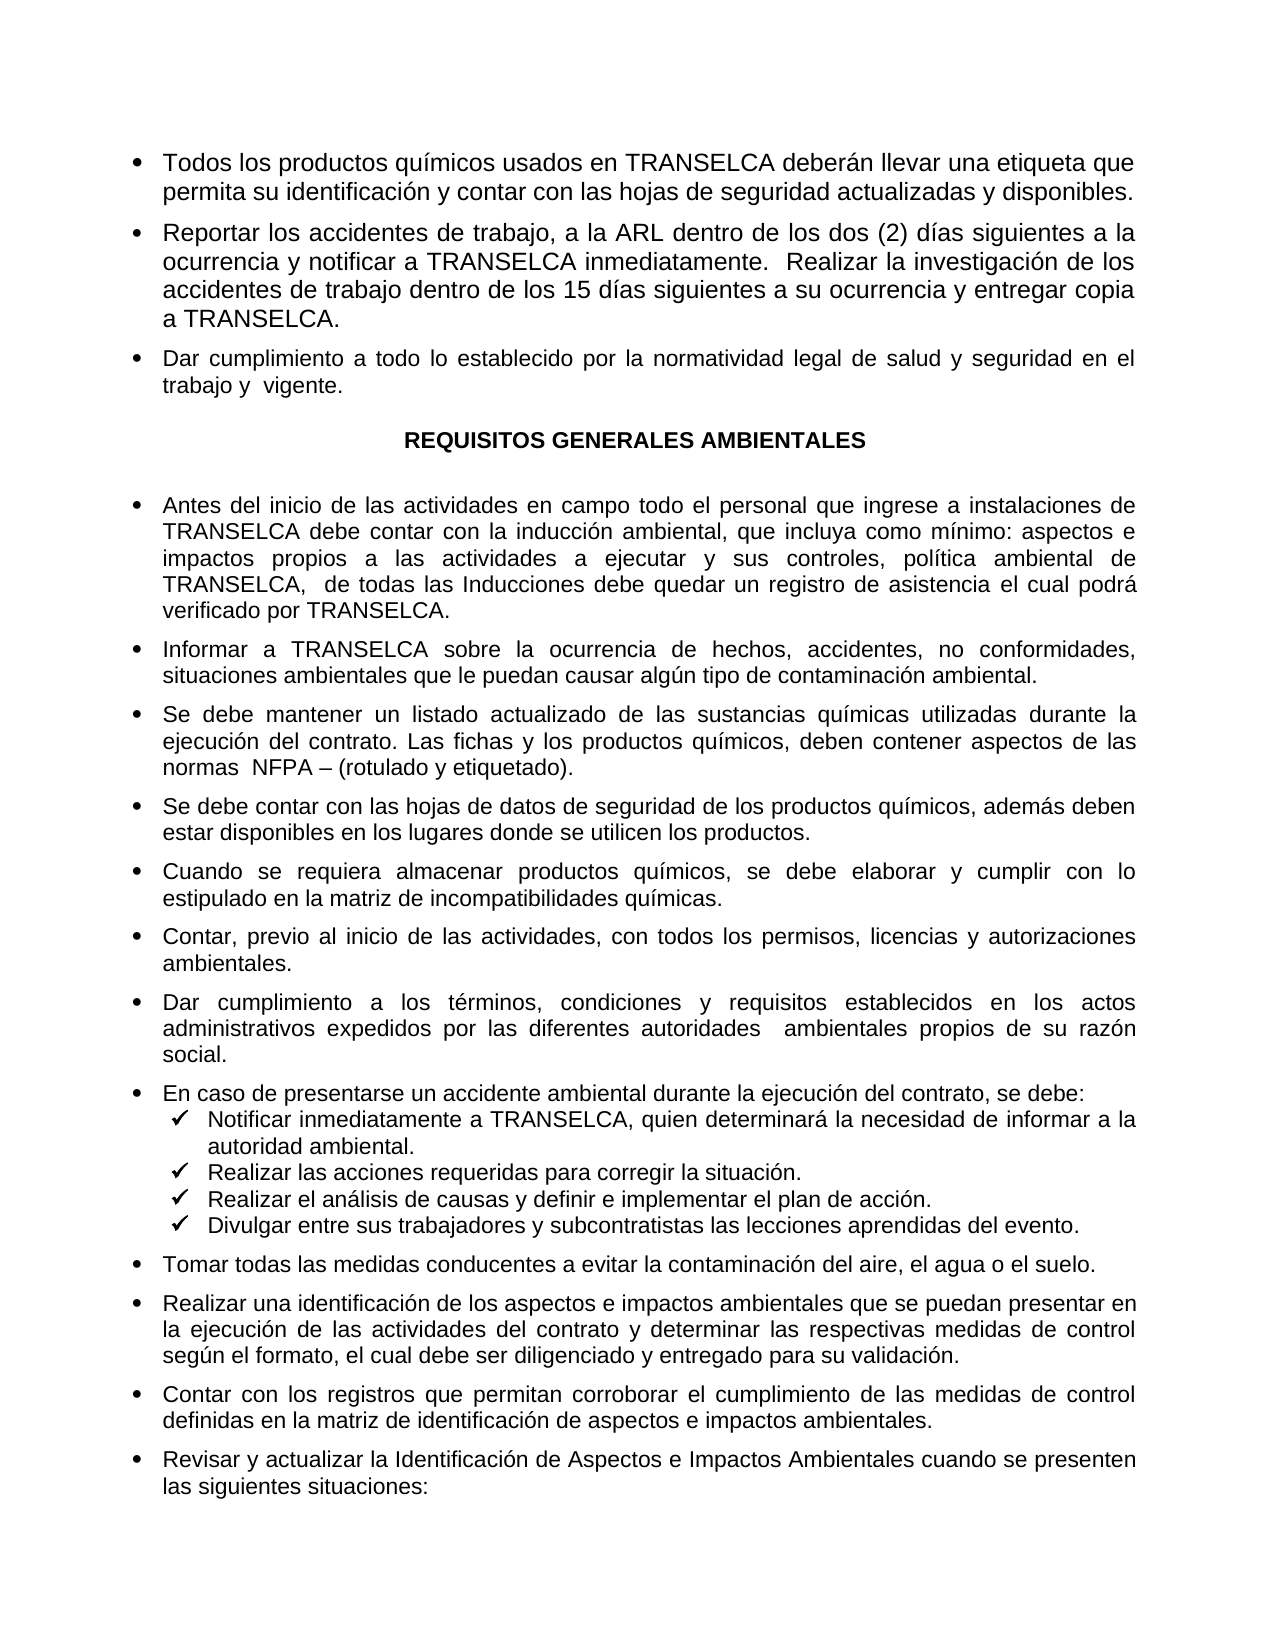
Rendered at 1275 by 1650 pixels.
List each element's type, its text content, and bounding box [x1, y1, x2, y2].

list Se debe contar con las hojas de datos de seguridad de los productos químicos, además deben estar disponibles en los lugares donde se utilicen los productos. [133, 793, 1137, 846]
list Dar cumplimiento a los términos, condiciones y requisitos establecidos en los actos administrativos expedidos por las diferentes autoridades ambientales propios de su razón social. [133, 988, 1137, 1068]
list Tomar todas las medidas conducentes a evitar la contaminación del aire, el agua o el suelo. [133, 1251, 1137, 1277]
text REQUISITOS GENERALES AMBIENTALES [133, 427, 1137, 453]
list Contar, previo al inicio de las actividades, con todos los permisos, licencias y autorizaciones ambientales. [133, 923, 1137, 976]
list En caso de presentarse un accidente ambiental durante la ejecución del contrato, se debe: [133, 1080, 1137, 1106]
list Contar con los registros que permitan corroborar el cumplimiento de las medidas de control definidas en la matriz de identificación de aspectos e impactos ambientales. [133, 1381, 1137, 1434]
list Dar cumplimiento a todo lo establecido por la normatividad legal de salud y seguridad en el trabajo y vigente. [133, 345, 1137, 398]
list Realizar el análisis de causas y definir e implementar el plan de acción. [170, 1186, 1137, 1212]
list Realizar las acciones requeridas para corregir la situación. [170, 1159, 1137, 1186]
list Informar a TRANSELCA sobre la ocurrencia de hechos, accidentes, no conformidades, situaciones ambientales que le puedan causar algún tipo de contaminación ambiental. [133, 636, 1137, 689]
list Reportar los accidentes de trabajo, a la ARL dentro de los dos (2) días siguientes a la ocurrencia y notificar a TRANSELCA inmediatamente. Realizar la investigación de los accidentes de trabajo dentro de los 15 días siguientes a su ocurrencia y entregar copia a TRANSELCA. [133, 218, 1137, 333]
list Todos los productos químicos usados en TRANSELCA deberán llevar una etiqueta que permita su identificación y contar con las hojas de seguridad actualizadas y disponibles. [133, 148, 1137, 205]
list Realizar una identificación de los aspectos e impactos ambientales que se puedan presentar en la ejecución de las actividades del contrato y determinar las respectivas medidas de control según el formato, el cual debe ser diligenciado y entregado para su validación. [133, 1289, 1137, 1369]
list Notificar inmediatamente a TRANSELCA, quien determinará la necesidad de informar a la autoridad ambiental. [170, 1106, 1137, 1159]
list Divulgar entre sus trabajadores y subcontratistas las lecciones aprendidas del evento. [170, 1212, 1137, 1238]
list Cuando se requiera almacenar productos químicos, se debe elaborar y cumplir con lo estipulado en la matriz de incompatibilidades químicas. [133, 858, 1137, 911]
list Antes del inicio de las actividades en campo todo el personal que ingrese a instalaciones de TRANSELCA debe contar con la inducción ambiental, que incluya como mínimo: aspectos e impactos propios a las actividades a ejecutar y sus controles, política ambiental de TRANSELCA, de todas las Inducciones debe quedar un registro de asistencia el cual podrá verificado por TRANSELCA. [133, 492, 1137, 624]
list Se debe mantener un listado actualizado de las sustancias químicas utilizadas durante la ejecución del contrato. Las fichas y los productos químicos, deben contener aspectos de las normas NFPA – (rotulado y etiquetado). [133, 701, 1137, 780]
list Revisar y actualizar la Identificación de Aspectos e Impactos Ambientales cuando se presenten las siguientes situaciones: [133, 1446, 1137, 1499]
